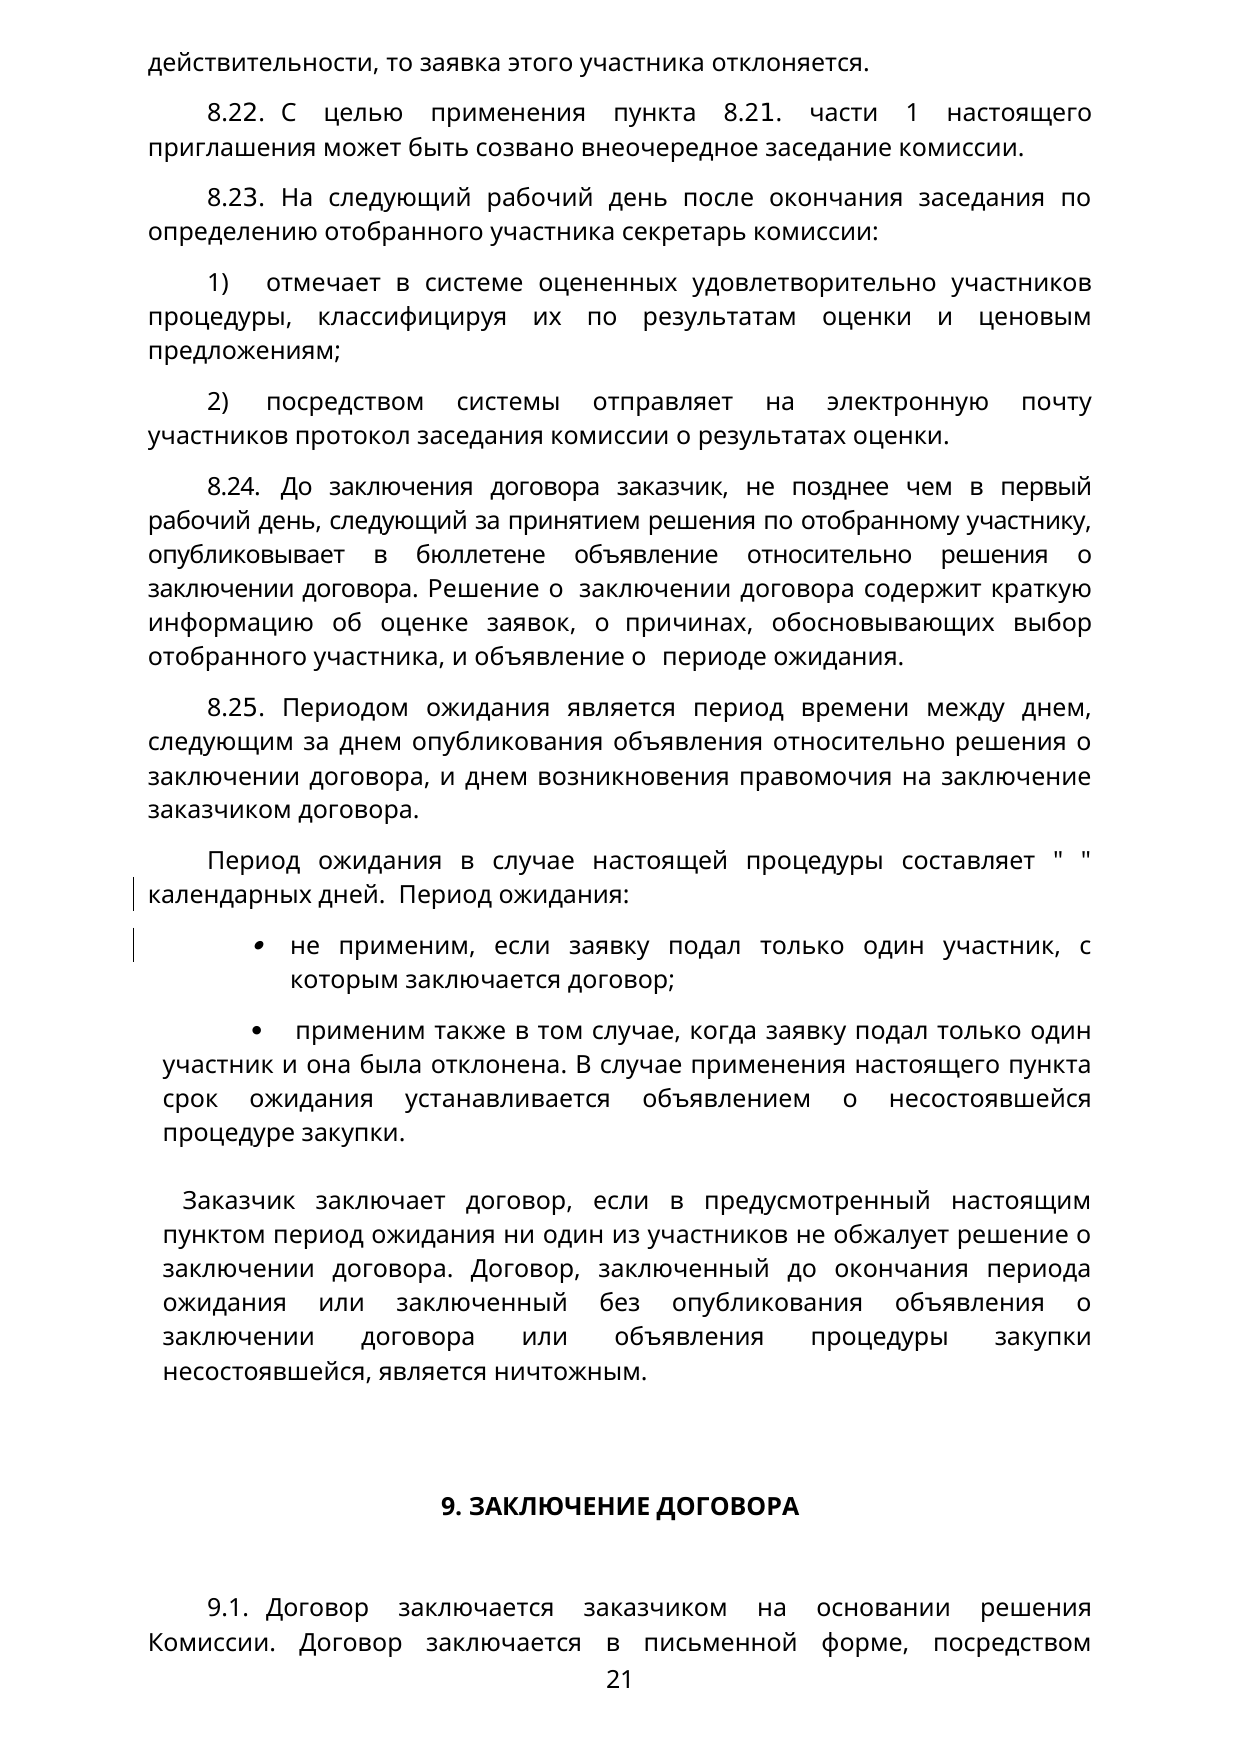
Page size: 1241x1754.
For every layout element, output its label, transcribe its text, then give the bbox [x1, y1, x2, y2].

text Заказчик заключает договор, если в предусмотренный настоящим пунктом период ожидания ни один из участников не обжалует решение о заключении договора. Договор, заключенный до окончания периода ожидания или заключенный без опубликования объявления о заключении договора или объявления процедуры закупки несостоявшейся, является ничтожным. [162, 1183, 1092, 1387]
text Период ожидания в случае настоящей процедуры составляет " " календарных дней. Период ожидания: [148, 843, 1092, 911]
list не применим, если заявку подал только один участник, с которым заключается договор; [252, 928, 1092, 996]
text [148, 1590, 1092, 1658]
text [148, 44, 1092, 78]
text 8.22. С целью применения пункта 8.21. части 1 настоящего приглашения может быть созвано внеочередное заседание комиссии. [148, 95, 1092, 163]
list применим также в том случае, когда заявку подал только один участник и она была отклонена. В случае применения настоящего пункта срок ожидания устанавливается объявлением о несостоявшейся процедуре закупки. [162, 1012, 1092, 1149]
text 8.24. До заключения договора заказчик, не позднее чем в первый рабочий день, следующий за принятием решения по отобранному участнику, опубликовывает в бюллетене объявление относительно решения о заключении договора. Решение о заключении договора содержит краткую информацию об оценке заявок, о причинах, обосновывающих выбор отобранного участника, и объявление о периоде ожидания. [148, 468, 1092, 673]
text 1) отмечает в системе оцененных удовлетворительно участников процедуры, классифицируя их по результатам оценки и ценовым предложениям; [148, 265, 1092, 367]
text 2) посредством системы отправляет на электронную почту участников протокол заседания комиссии о результатах оценки. [148, 383, 1092, 452]
text 8.25. Периодом ожидания является период времени между днем, следующим за днем опубликования объявления относительно решения о заключении договора, и днем возникновения правомочия на заключение заказчиком договора. [148, 690, 1092, 826]
text 9. ЗАКЛЮЧЕНИЕ ДОГОВОРА [148, 1489, 1092, 1523]
text 8.23. На следующий рабочий день после окончания заседания по определению отобранного участника секретарь комиссии: [148, 180, 1092, 248]
